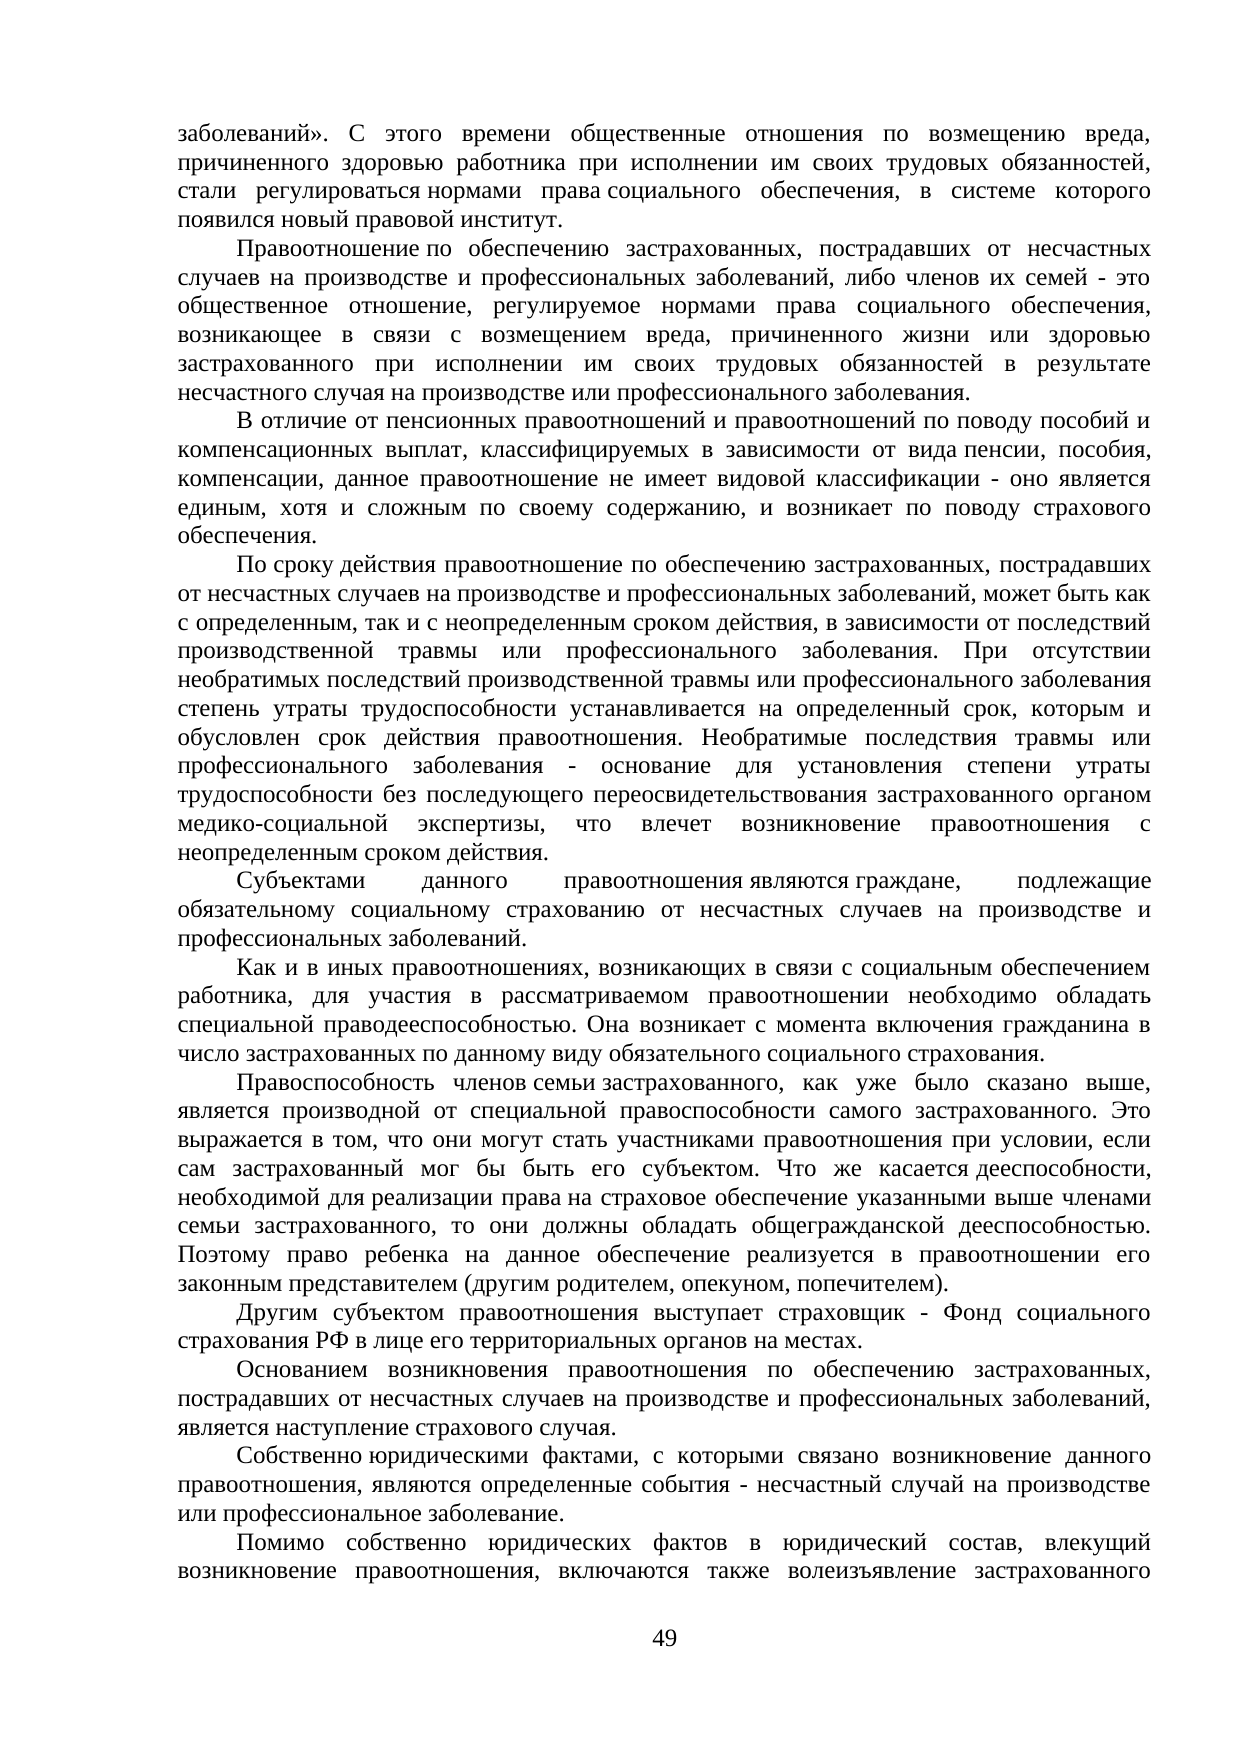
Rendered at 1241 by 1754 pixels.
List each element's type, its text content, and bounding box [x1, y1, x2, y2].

text Собственно юридическими фактами, с которыми связано возникновение данного правоотношения, являются определенные события - несчастный случай на производстве или профессиональное заболевание. [177, 1441, 1152, 1527]
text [177, 118, 1152, 233]
text В отличие от пенсионных правоотношений и правоотношений по поводу пособий и компенсационных выплат, классифицируемых в зависимости от вида пенсии, пособия, компенсации, данное правоотношение не имеет видовой классификации - оно является единым, хотя и сложным по своему содержанию, и возникает по поводу страхового обеспечения. [177, 406, 1152, 549]
text Основанием возникновения правоотношения по обеспечению застрахованных, пострадавших от несчастных случаев на производстве и профессиональных заболеваний, является наступление страхового случая. [177, 1354, 1152, 1441]
text Субъектами данного правоотношения являются граждане, подлежащие обязательному социальному страхованию от несчастных случаев на производстве и профессиональных заболеваний. [177, 866, 1152, 952]
text Как и в иных правоотношениях, возникающих в связи с социальным обеспечением работника, для участия в рассматриваемом правоотношении необходимо обладать специальной праводееспособностью. Она возникает с момента включения гражданина в число застрахованных по данному виду обязательного социального страхования. [177, 952, 1152, 1067]
text Правоспособность членов семьи застрахованного, как уже было сказано выше, является производной от специальной правоспособности самого застрахованного. Это выражается в том, что они могут стать участниками правоотношения при условии, если сам застрахованный мог бы быть его субъектом. Что же касается дееспособности, необходимой для реализации права на страховое обеспечение указанными выше членами семьи застрахованного, то они должны обладать общегражданской дееспособностью. Поэтому право ребенка на данное обеспечение реализуется в правоотношении его законным представителем (другим родителем, опекуном, попечителем). [177, 1067, 1152, 1297]
text Правоотношение по обеспечению застрахованных, пострадавших от несчастных случаев на производстве и профессиональных заболеваний, либо членов их семей - это общественное отношение, регулируемое нормами права социального обеспечения, возникающее в связи с возмещением вреда, причиненного жизни или здоровью застрахованного при исполнении им своих трудовых обязанностей в результате несчастного случая на производстве или профессионального заболевания. [177, 233, 1152, 406]
text Другим субъектом правоотношения выступает страховщик - Фонд социального страхования РФ в лице его территориальных органов на местах. [177, 1297, 1152, 1354]
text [177, 1527, 1152, 1584]
text По сроку действия правоотношение по обеспечению застрахованных, пострадавших от несчастных случаев на производстве и профессиональных заболеваний, может быть как с определенным, так и с неопределенным сроком действия, в зависимости от последствий производственной травмы или профессионального заболевания. При отсутствии необратимых последствий производственной травмы или профессионального заболевания степень утраты трудоспособности устанавливается на определенный срок, которым и обусловлен срок действия правоотношения. Необратимые последствия травмы или профессионального заболевания - основание для установления степени утраты трудоспособности без последующего переосвидетельствования застрахованного органом медико-социальной экспертизы, что влечет возникновение правоотношения с неопределенным сроком действия. [177, 549, 1152, 866]
